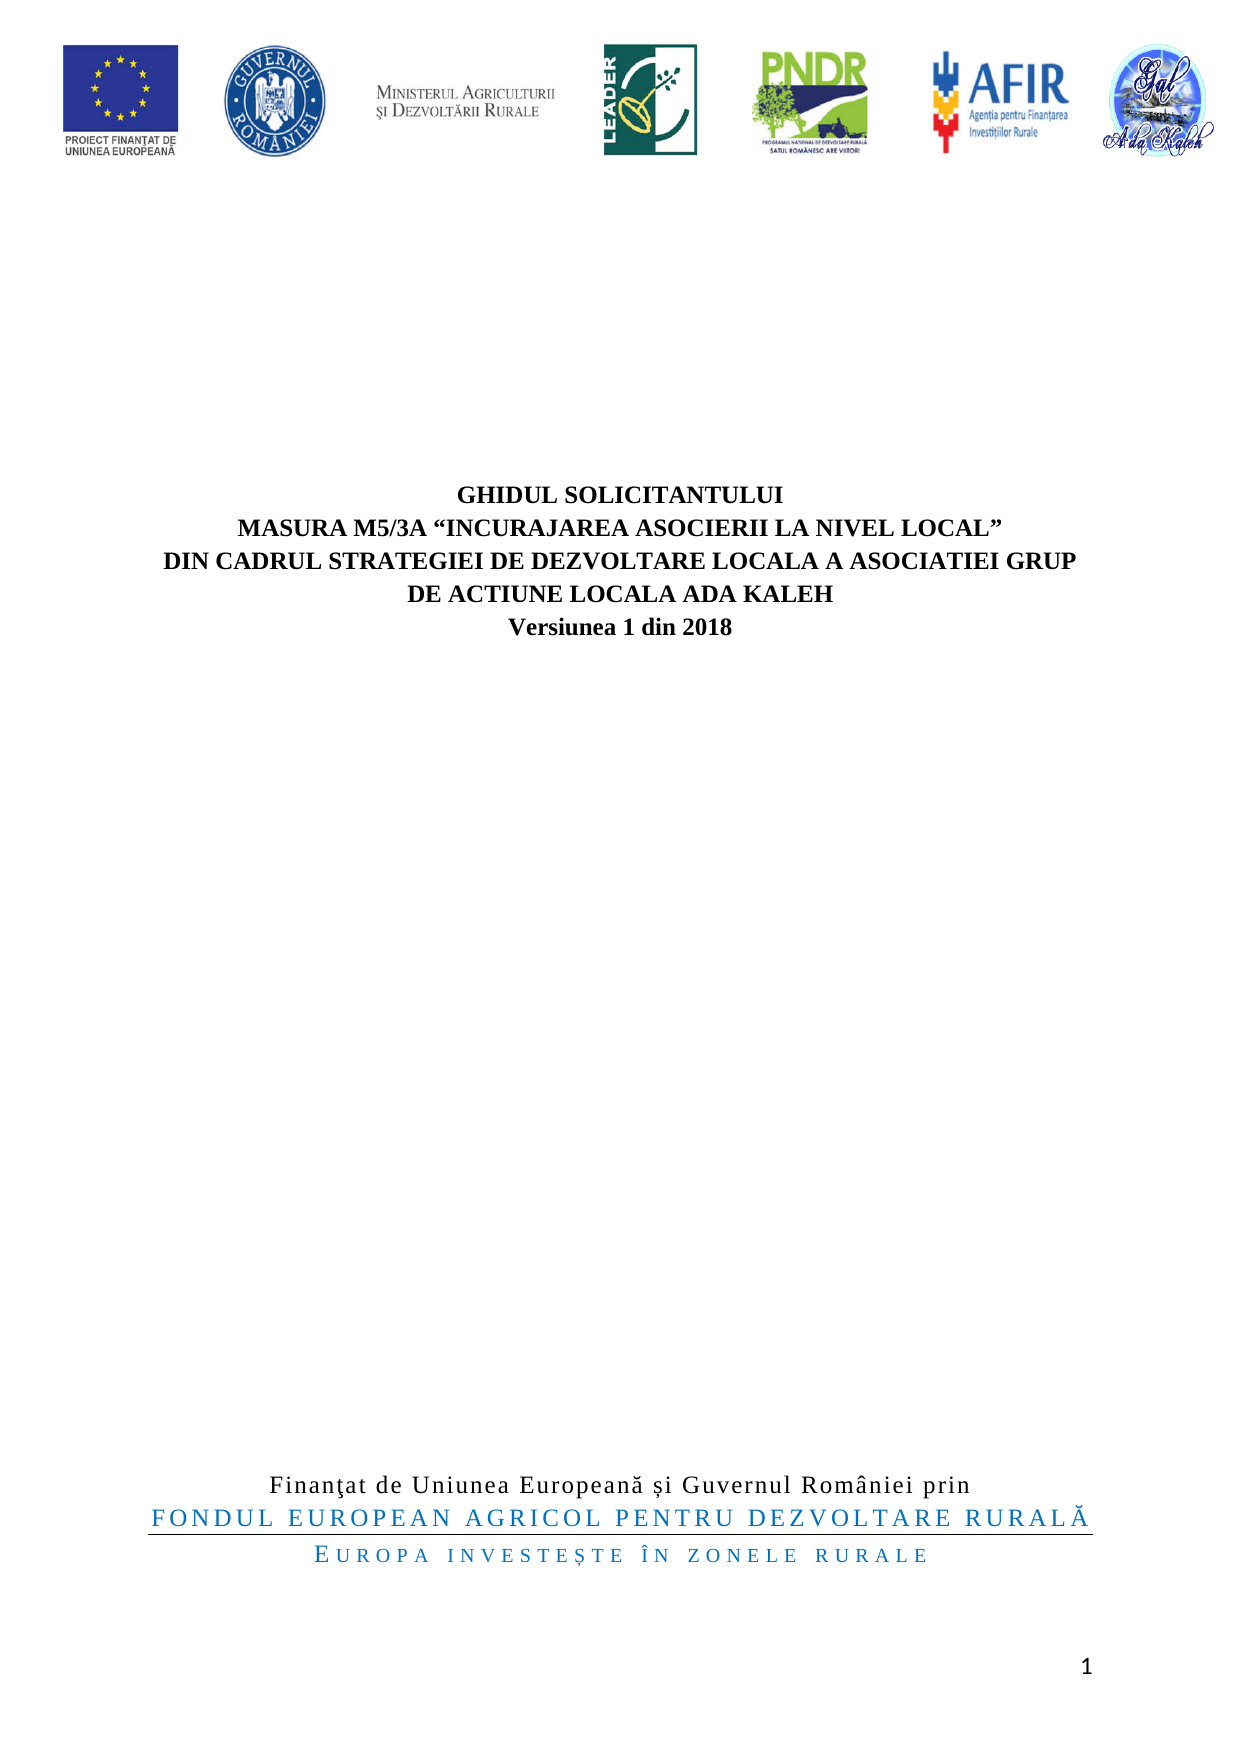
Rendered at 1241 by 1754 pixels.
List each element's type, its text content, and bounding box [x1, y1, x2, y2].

text MASURA M5/3A “INCURAJAREA ASOCIERII LA NIVEL LOCAL” [148, 513, 1093, 542]
text Finanţat de Uniunea Europeană și Guvernul României prin [148, 1470, 1093, 1499]
picture [27, 19, 1215, 157]
text FONDUL EUROPEAN AGRICOL PENTRU DEZVOLTARE RURALĂ [148, 1503, 1093, 1534]
text GHIDUL SOLICITANTULUI [148, 480, 1093, 508]
text DIN CADRUL STRATEGIEI DE DEZVOLTARE LOCALA A ASOCIATIEI GRUP DE ACTIUNE LOCALA ADA KALEH [148, 546, 1093, 608]
text Europa investește în zonele rurale [148, 1539, 1093, 1568]
text Versiunea 1 din 2018 [148, 612, 1093, 641]
